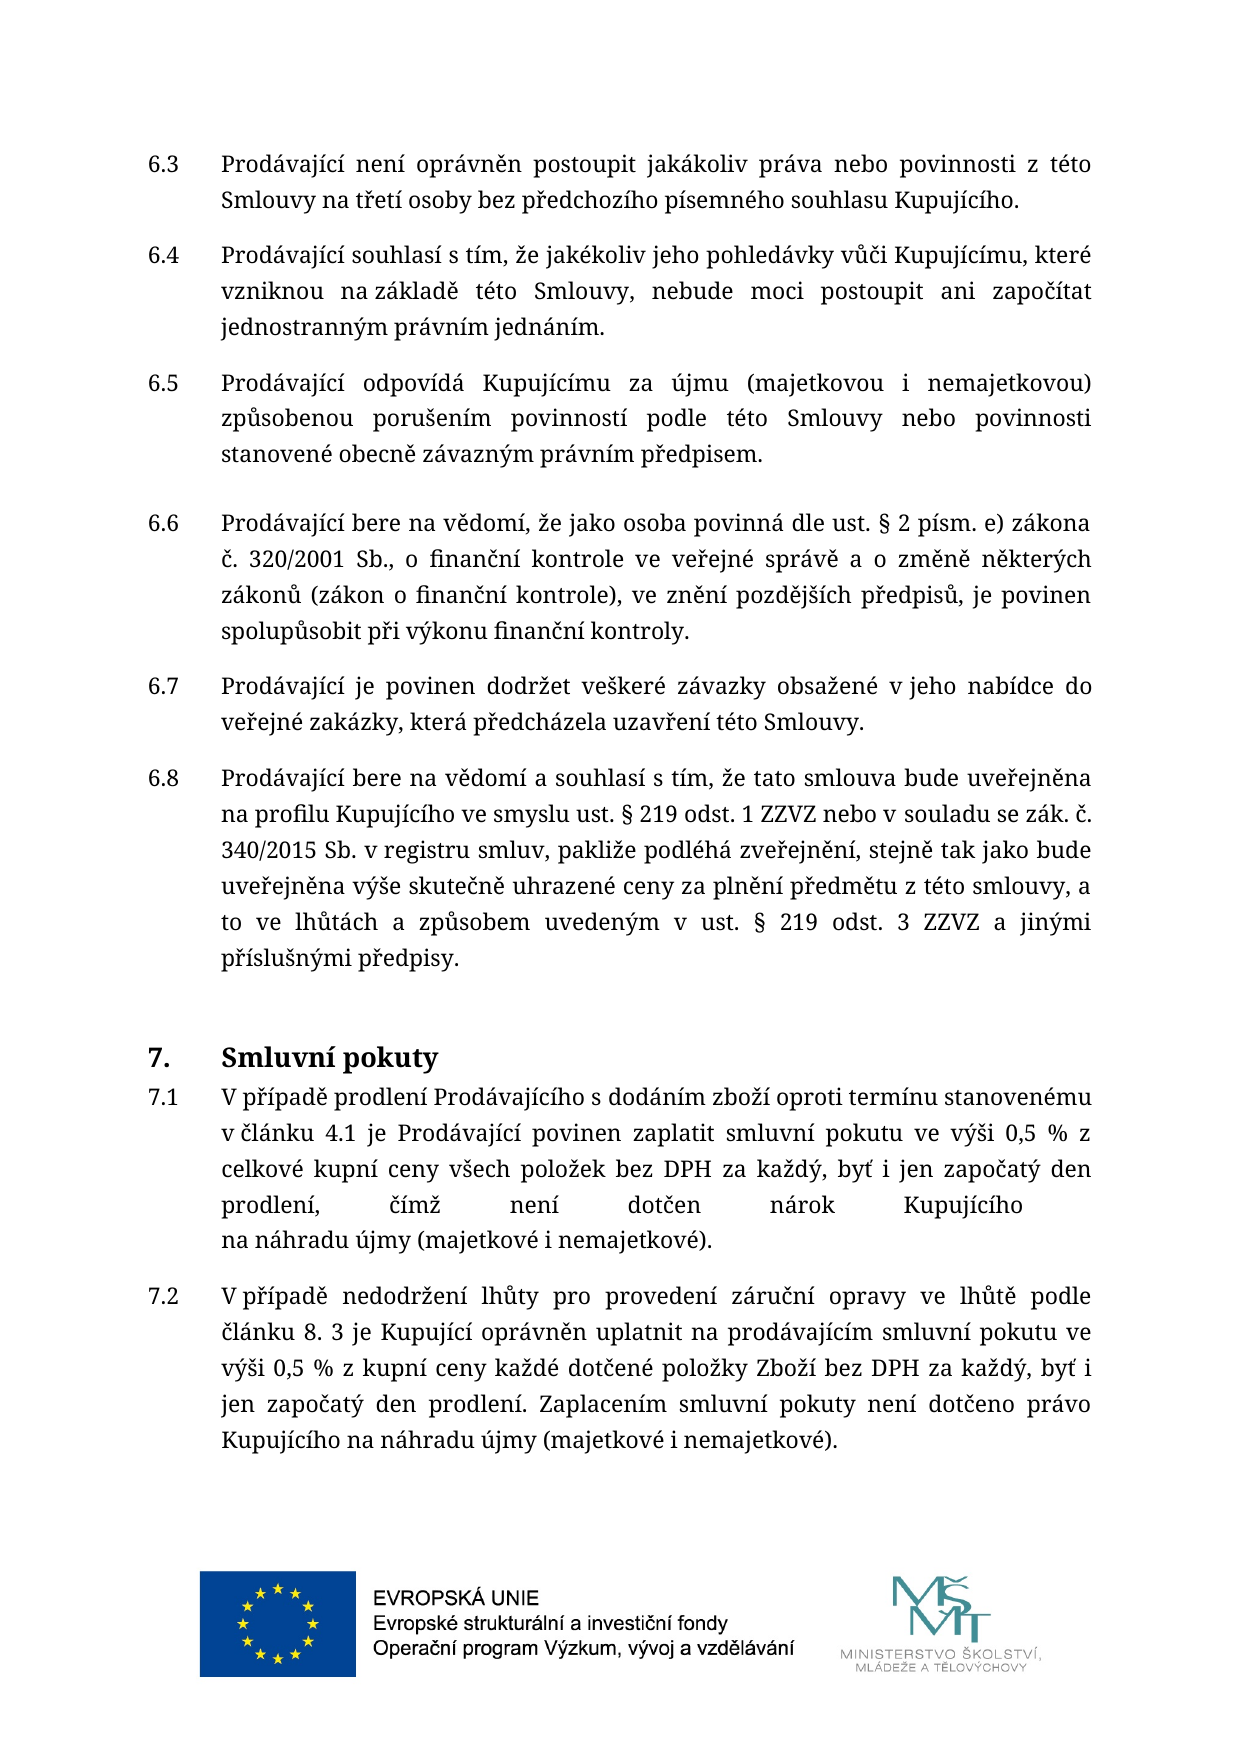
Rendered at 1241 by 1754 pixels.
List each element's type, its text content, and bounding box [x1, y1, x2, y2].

text 7.2 V případě nedodržení lhůty pro provedení záruční opravy ve lhůtě podle článku 8. 3 je Kupující oprávněn uplatnit na prodávajícím smluvní pokutu ve výši 0,5 % z kupní ceny každé dotčené položky Zboží bez DPH za každý, byť i jen započatý den prodlení. Zaplacením smluvní pokuty není dotčeno právo Kupujícího na náhradu újmy (majetkové i nemajetkové). [148, 1280, 1093, 1455]
picture [147, 1519, 1093, 1729]
text 6.3 Prodávající není oprávněn postoupit jakákoliv práva nebo povinnosti z této Smlouvy na třetí osoby bez předchozího písemného souhlasu Kupujícího. [148, 148, 1093, 215]
text 7.1 V případě prodlení Prodávajícího s dodáním zboží oproti termínu stanovenému v článku 4.1 je Prodávající povinen zaplatit smluvní pokutu ve výši 0,5 % z celkové kupní ceny všech položek bez DPH za každý, byť i jen započatý den prodlení, čímž není dotčen nárok Kupujícího na náhradu újmy (majetkové i nemajetkové). [148, 1081, 1093, 1256]
text 6.4 Prodávající souhlasí s tím, že jakékoliv jeho pohledávky vůči Kupujícímu, které vzniknou na základě této Smlouvy, nebude moci postoupit ani započítat jednostranným právním jednáním. [148, 239, 1093, 342]
text 6.8 Prodávající bere na vědomí a souhlasí s tím, že tato smlouva bude uveřejněna na profilu Kupujícího ve smyslu ust. § 219 odst. 1 ZZVZ nebo v souladu se zák. č. 340/2015 Sb. v registru smluv, pakliže podléhá zveřejnění, stejně tak jako bude uveřejněna výše skutečně uhrazené ceny za plnění předmětu z této smlouvy, a to ve lhůtách a způsobem uvedeným v ust. § 219 odst. 3 ZZVZ a jinými příslušnými předpisy. [148, 762, 1093, 973]
text 6.5 Prodávající odpovídá Kupujícímu za újmu (majetkovou i nemajetkovou) způsobenou porušením povinností podle této Smlouvy nebo povinnosti stanovené obecně závazným právním předpisem. [148, 366, 1093, 469]
text 6.6 Prodávající bere na vědomí, že jako osoba povinná dle ust. § 2 písm. e) zákona č. 320/2001 Sb., o finanční kontrole ve veřejné správě a o změně některých zákonů (zákon o finanční kontrole), ve znění pozdějších předpisů, je povinen spolupůsobit při výkonu finanční kontroly. [148, 507, 1093, 646]
text 6.7 Prodávající je povinen dodržet veškeré závazky obsažené v jeho nabídce do veřejné zakázky, která předcházela uzavření této Smlouvy. [148, 670, 1093, 737]
text 7. Smluvní pokuty [148, 1038, 1093, 1075]
